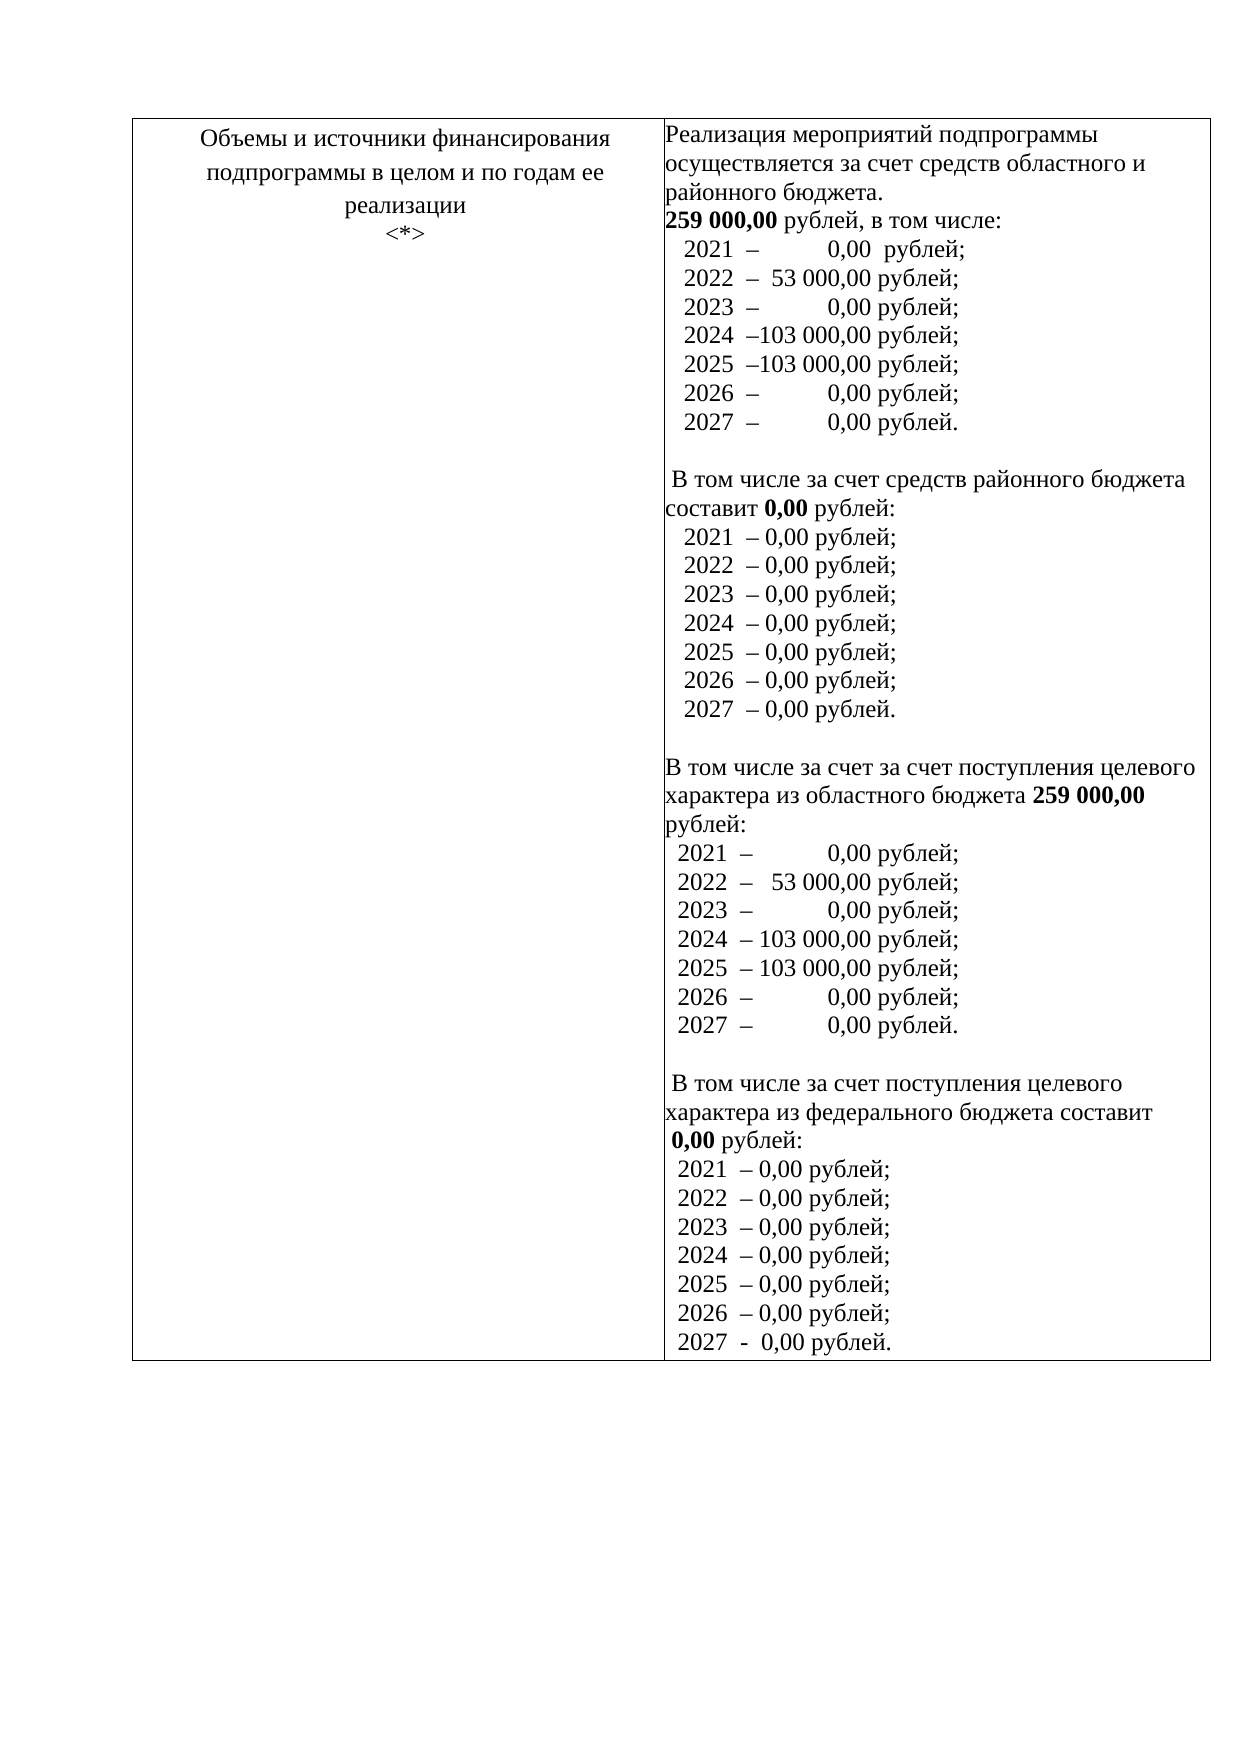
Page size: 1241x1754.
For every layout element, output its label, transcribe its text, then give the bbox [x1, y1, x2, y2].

table_cell Объемы и источники финансирования подпрограммы в целом и по годам ее реализации <*> [133, 119, 664, 1359]
table_cell Реализация мероприятий подпрограммы осуществляется за счет средств областного и районного бюджета. 259 000,00 рублей, в том числе: 2021 – 0,00 рублей; 2022 – 53 000,00 рублей; 2023 – 0,00 рублей; 2024 –103 000,00 рублей; 2025 –103 000,00 рублей; 2026 – 0,00 рублей; 2027 – 0,00 рублей. В том числе за счет средств районного бюджета составит 0,00 рублей: 2021 – 0,00 рублей; 2022 – 0,00 рублей; 2023 – 0,00 рублей; 2024 – 0,00 рублей; 2025 – 0,00 рублей; 2026 – 0,00 рублей; 2027 – 0,00 рублей. В том числе за счет за счет поступления целевого характера из областного бюджета 259 000,00 рублей: 2021 – 0,00 рублей; 2022 – 53 000,00 рублей; 2023 – 0,00 рублей; 2024 – 103 000,00 рублей; 2025 – 103 000,00 рублей; 2026 – 0,00 рублей; 2027 – 0,00 рублей. В том числе за счет поступления целевого характера из федерального бюджета составит 0,00 рублей: 2021 – 0,00 рублей; 2022 – 0,00 рублей; 2023 – 0,00 рублей; 2024 – 0,00 рублей; 2025 – 0,00 рублей; 2026 – 0,00 рублей; 2027 - 0,00 рублей. [665, 119, 1210, 1359]
